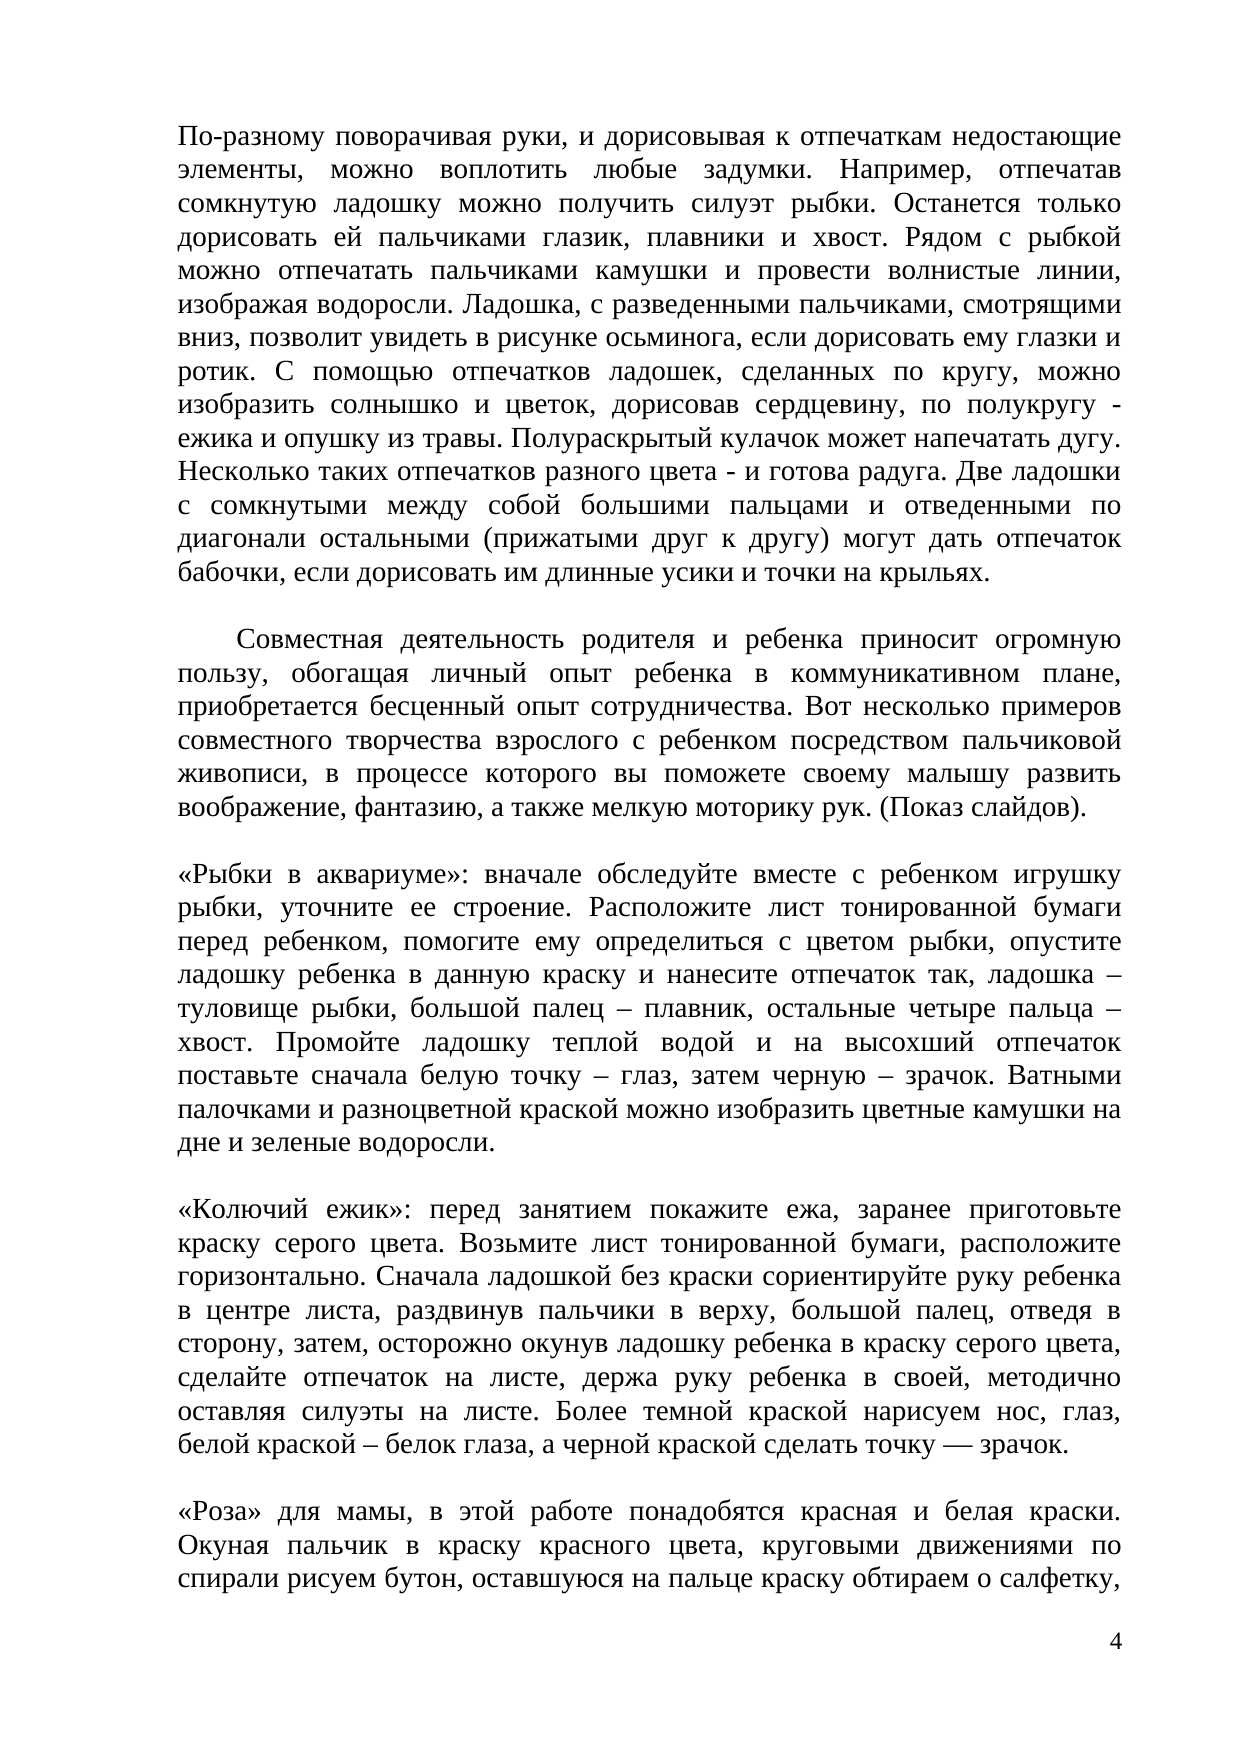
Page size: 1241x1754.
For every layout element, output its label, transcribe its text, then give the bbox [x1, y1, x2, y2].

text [177, 118, 1122, 588]
text Совместная деятельность родителя и ребенка приносит огромную пользу, обогащая личный опыт ребенка в коммуникативном плане, приобретается бесценный опыт сотрудничества. Вот несколько примеров совместного творчества взрослого с ребенком посредством пальчиковой живописи, в процессе которого вы поможете своему малышу развить воображение, фантазию, а также мелкую моторику рук. (Показ слайдов). [177, 621, 1122, 822]
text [177, 1493, 1122, 1594]
text «Колючий ежик»: перед занятием покажите ежа, заранее приготовьте краску серого цвета. Возьмите лист тонированной бумаги, расположите горизонтально. Сначала ладошкой без краски сориентируйте руку ребенка в центре листа, раздвинув пальчики в верху, большой палец, отведя в сторону, затем, осторожно окунув ладошку ребенка в краску серого цвета, сделайте отпечаток на листе, держа руку ребенка в своей, методично оставляя силуэты на листе. Более темной краской нарисуем нос, глаз, белой краской – белок глаза, а черной краской сделать точку — зрачок. [177, 1191, 1122, 1460]
text «Рыбки в аквариуме»: вначале обследуйте вместе с ребенком игрушку рыбки, уточните ее строение. Расположите лист тонированной бумаги перед ребенком, помогите ему определиться с цветом рыбки, опустите ладошку ребенка в данную краску и нанесите отпечаток так, ладошка – туловище рыбки, большой палец – плавник, остальные четыре пальца – хвост. Промойте ладошку теплой водой и на высохший отпечаток поставьте сначала белую точку – глаз, затем черную – зрачок. Ватными палочками и разноцветной краской можно изобразить цветные камушки на дне и зеленые водоросли. [177, 856, 1122, 1158]
